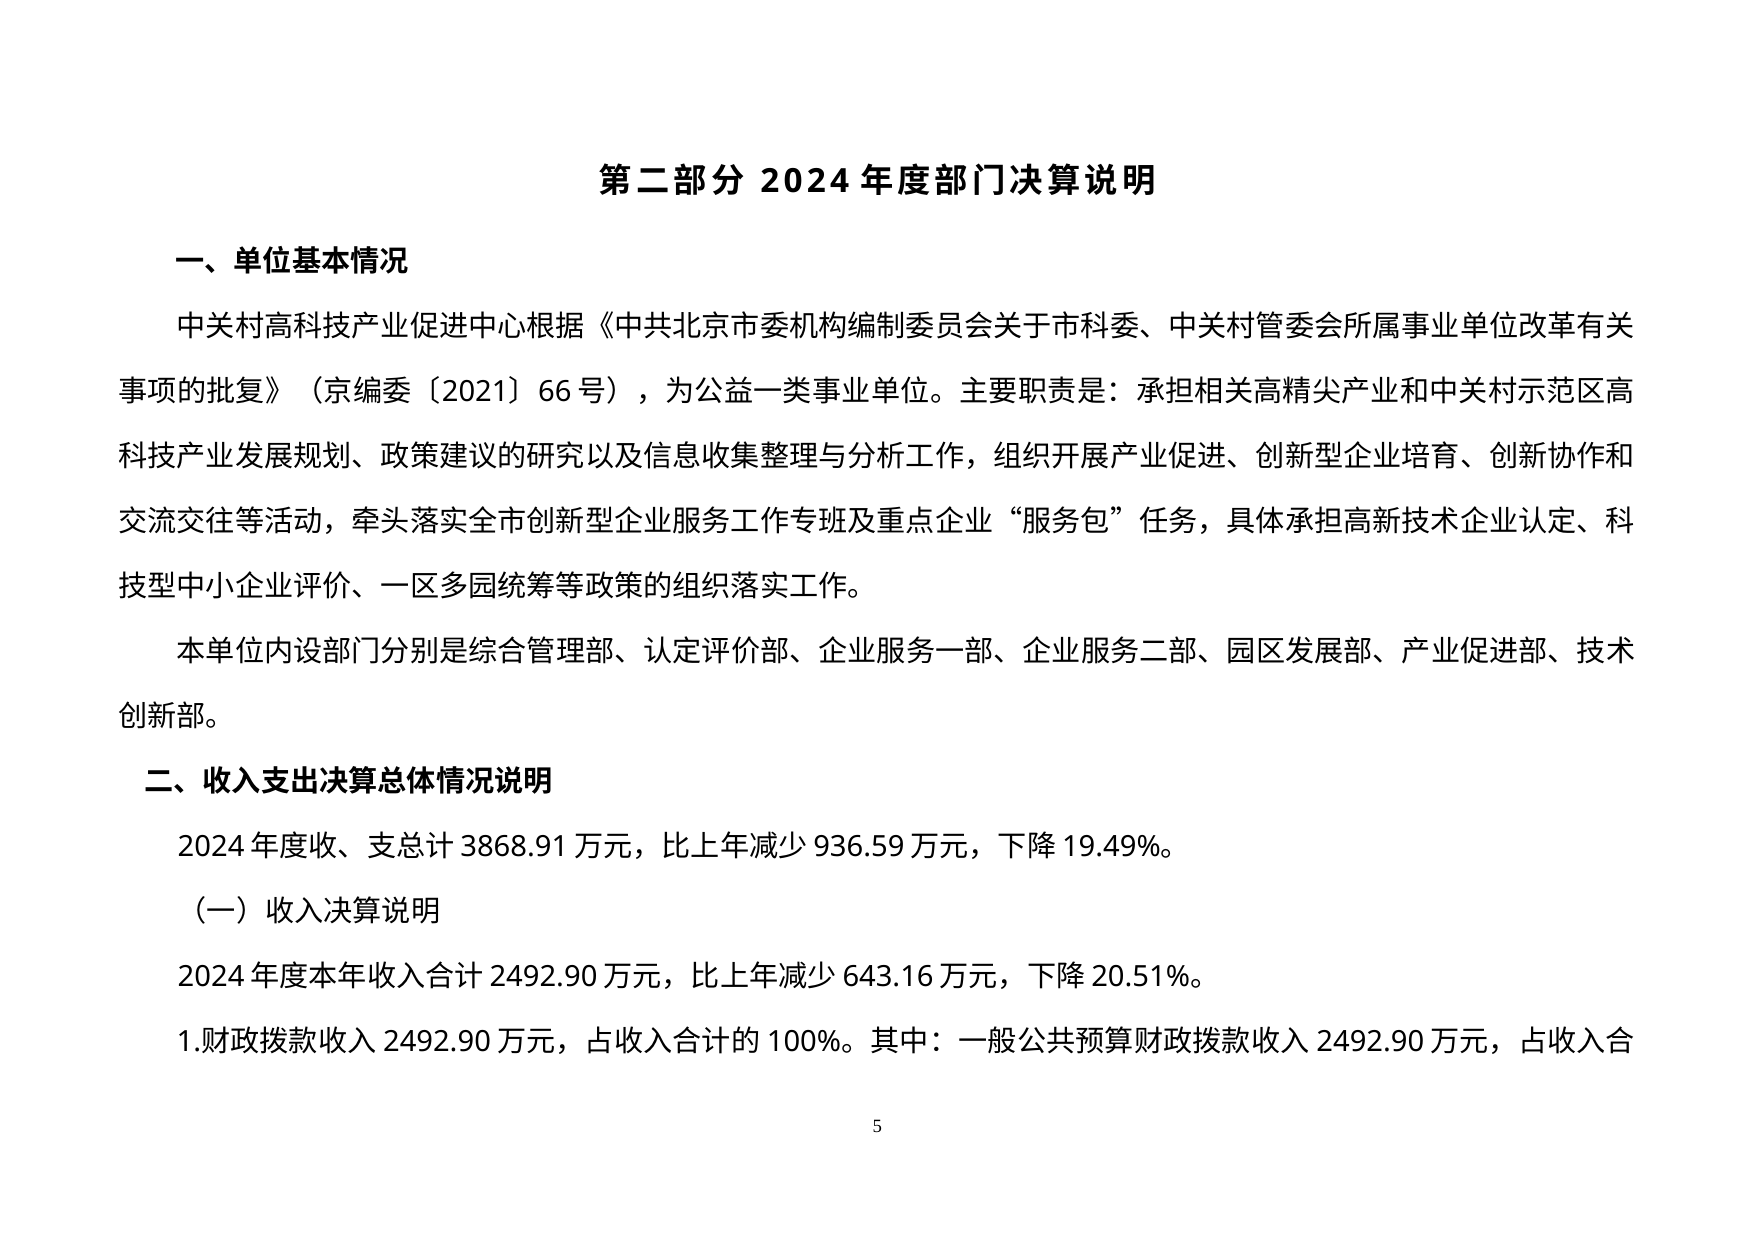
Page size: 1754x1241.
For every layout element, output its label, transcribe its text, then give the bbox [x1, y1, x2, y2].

text 本单位内设部门分别是综合管理部、认定评价部、企业服务一部、企业服务二部、园区发展部、产业促进部、技术创新部。 [118, 617, 1636, 747]
text 中关村高科技产业促进中心根据《中共北京市委机构编制委员会关于市科委、中关村管委会所属事业单位改革有关事项的批复》（京编委〔2021〕66号），为公益一类事业单位。主要职责是：承担相关高精尖产业和中关村示范区高科技产业发展规划、政策建议的研究以及信息收集整理与分析工作，组织开展产业促进、创新型企业培育、创新协作和交流交往等活动，牵头落实全市创新型企业服务工作专班及重点企业“服务包”任务，具体承担高新技术企业认定、科技型中小企业评价、一区多园统筹等政策的组织落实工作。 [118, 292, 1636, 617]
text 第二部分 2024年度部门决算说明 [118, 145, 1636, 210]
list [118, 1007, 1636, 1072]
text 一、单位基本情况 [118, 227, 1636, 292]
text 2024年度本年收入合计2492.90万元，比上年减少643.16万元，下降20.51%。 [118, 942, 1636, 1007]
text 二、收入支出决算总体情况说明 [118, 747, 1636, 812]
text （一）收入决算说明 [118, 877, 1636, 942]
text 2024年度收、支总计3868.91万元，比上年减少936.59万元，下降19.49%。 [118, 812, 1636, 877]
